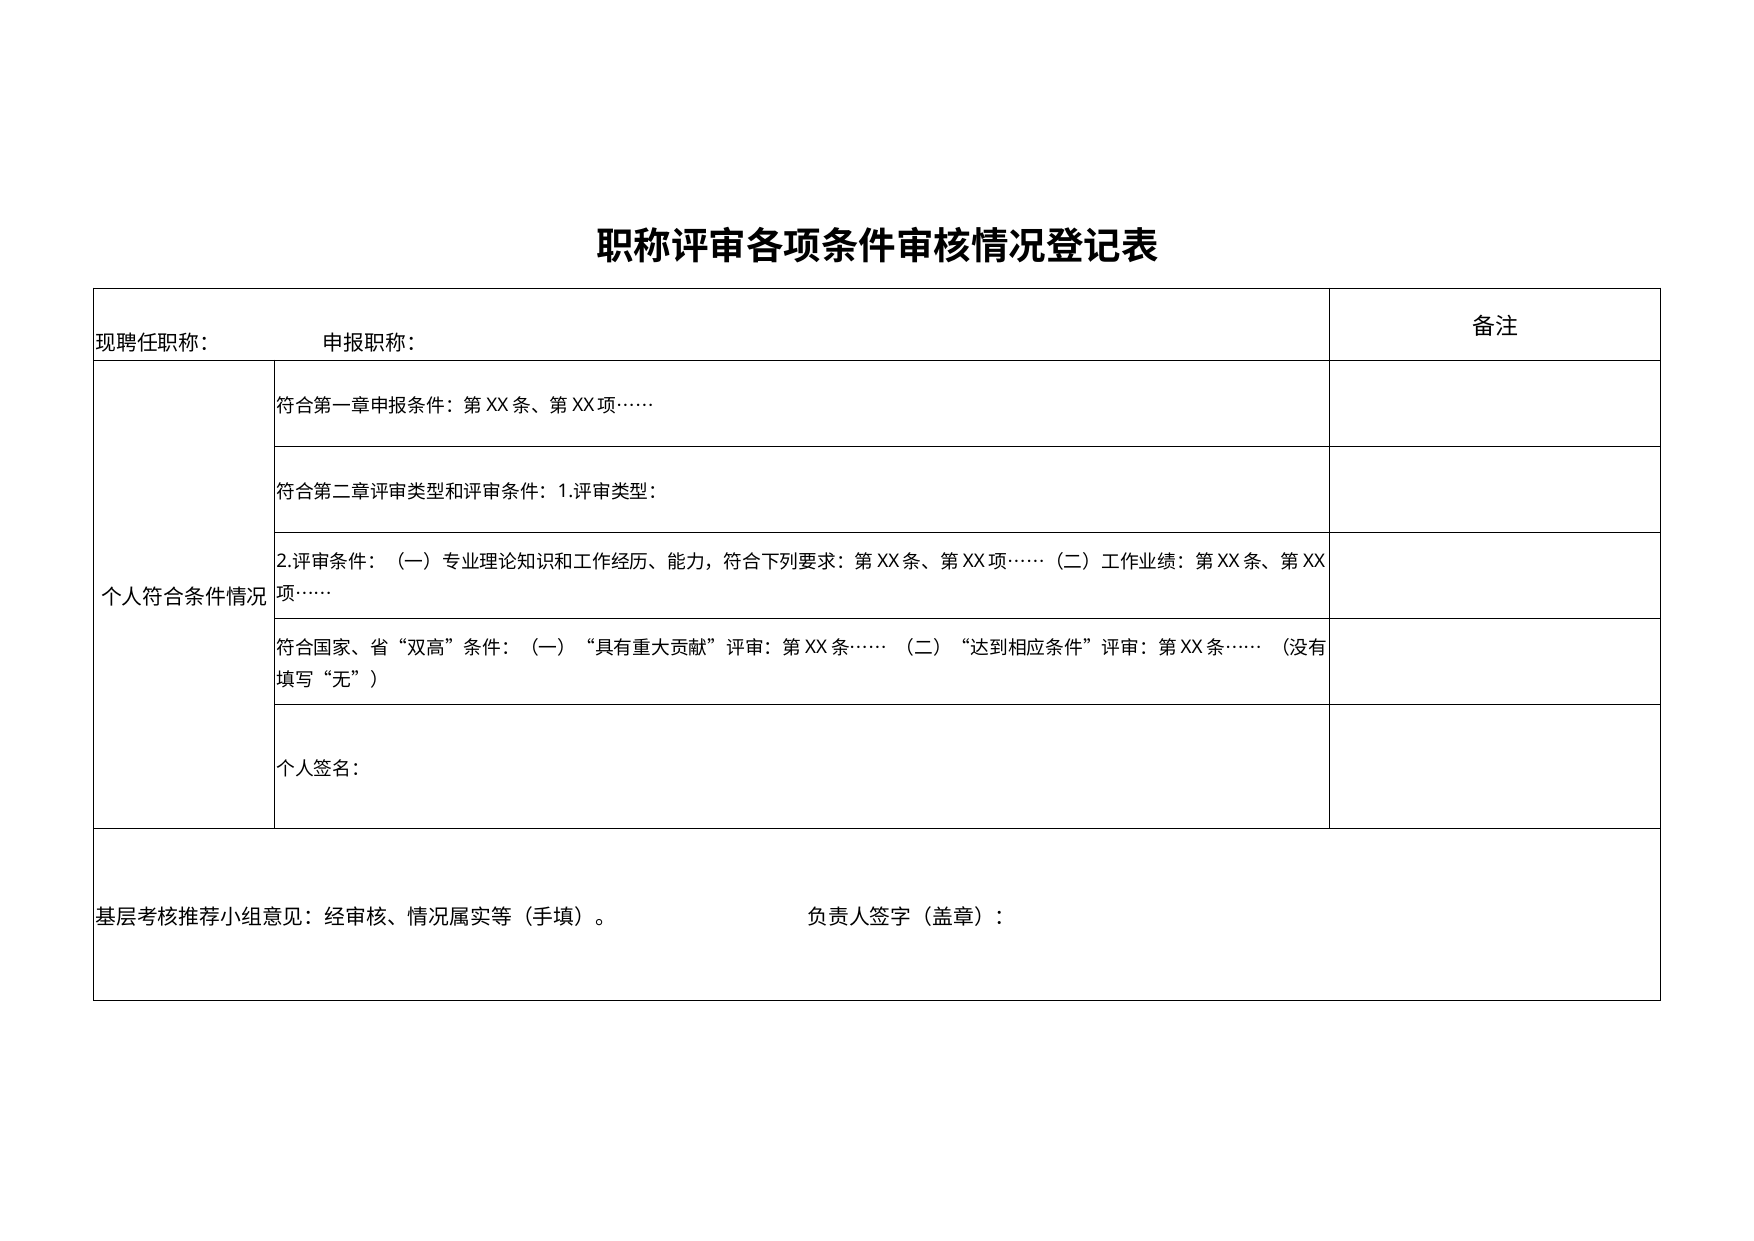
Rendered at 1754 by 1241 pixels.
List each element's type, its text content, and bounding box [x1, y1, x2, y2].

table_cell 2.评审条件：（一）专业理论知识和工作经历、能力，符合下列要求：第XX条、第XX项……（二）工作业绩：第XX条、第XX项…… [275, 533, 1329, 618]
table_header 职称评审各项条件审核情况登记表 [94, 198, 1660, 288]
table_cell 符合第二章评审类型和评审条件：1.评审类型： [275, 447, 1329, 532]
table_cell [1330, 361, 1660, 446]
table_cell [1330, 619, 1660, 704]
table_cell 符合国家、省“双高”条件：（一）“具有重大贡献”评审：第XX条…… （二）“达到相应条件”评审：第XX条…… （没有填写“无”） [275, 619, 1329, 704]
table_cell 基层考核推荐小组意见：经审核、情况属实等（手填）。 负责人签字（盖章）： [94, 829, 1660, 1000]
table_cell [1330, 533, 1660, 618]
table_cell 备注 [1330, 289, 1660, 359]
table_cell [1330, 447, 1660, 532]
table_cell 个人符合条件情况 [94, 361, 274, 828]
table_cell 个人签名： [275, 705, 1329, 828]
table_cell 现聘任职称： 申报职称： [94, 289, 1329, 359]
table_cell 符合第一章申报条件：第XX条、第XX项…… [275, 361, 1329, 446]
table_cell [1330, 705, 1660, 828]
